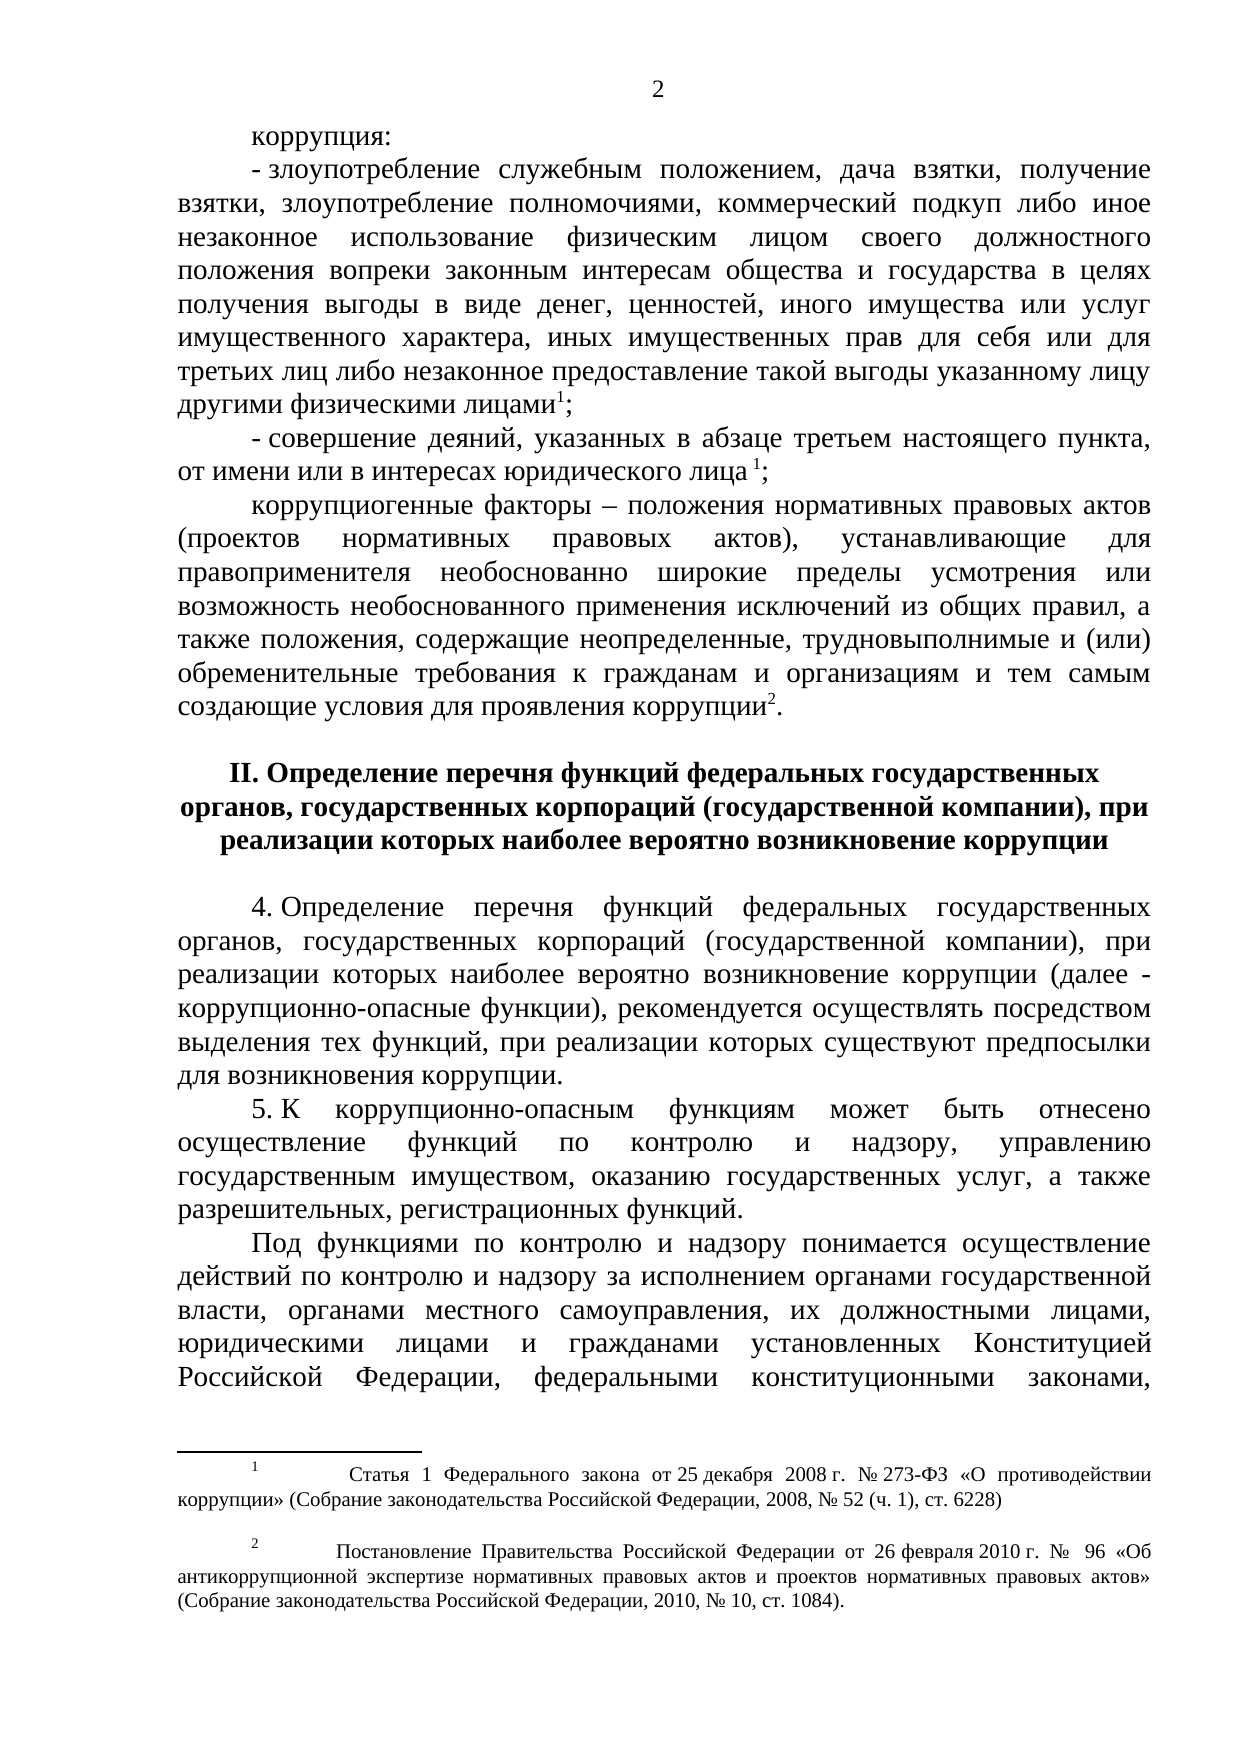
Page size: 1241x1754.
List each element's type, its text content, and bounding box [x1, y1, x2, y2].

text - совершение деяний, указанных в абзаце третьем настоящего пункта, от имени или в интересах юридического лица 1; [177, 420, 1152, 487]
text - злоупотребление служебным положением, дача взятки, получение взятки, злоупотребление полномочиями, коммерческий подкуп либо иное незаконное использование физическим лицом своего должностного положения вопреки законным интересам общества и государства в целях получения выгоды в виде денег, ценностей, иного имущества или услуг имущественного характера, иных имущественных прав для себя или для третьих лиц либо незаконное предоставление такой выгоды указанному лицу другими физическими лицами; [177, 152, 1152, 420]
text коррупциогенные факторы – положения нормативных правовых актов (проектов нормативных правовых актов), устанавливающие для правоприменителя необоснованно широкие пределы усмотрения или возможность необоснованного применения исключений из общих правил, а также положения, содержащие неопределенные, трудновыполнимые и (или) обременительные требования к гражданам и организациям и тем самым создающие условия для проявления коррупции. [177, 487, 1152, 722]
text коррупция: [177, 118, 1152, 152]
list К коррупционно-опасным функциям может быть отнесено осуществление функций по контролю и надзору, управлению государственным имуществом, оказанию государственных услуг, а также разрешительных, регистрационных функций. [177, 1091, 1152, 1225]
text II. Определение перечня функций федеральных государственных органов, государственных корпораций (государственной компании), при реализации которых наиболее вероятно возникновение коррупции [177, 755, 1152, 856]
list Определение перечня функций федеральных государственных органов, государственных корпораций (государственной компании), при реализации которых наиболее вероятно возникновение коррупции (далее - коррупционно-опасные функции), рекомендуется осуществлять посредством выделения тех функций, при реализации которых существуют предпосылки для возникновения коррупции. [177, 889, 1152, 1091]
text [177, 1225, 1152, 1393]
